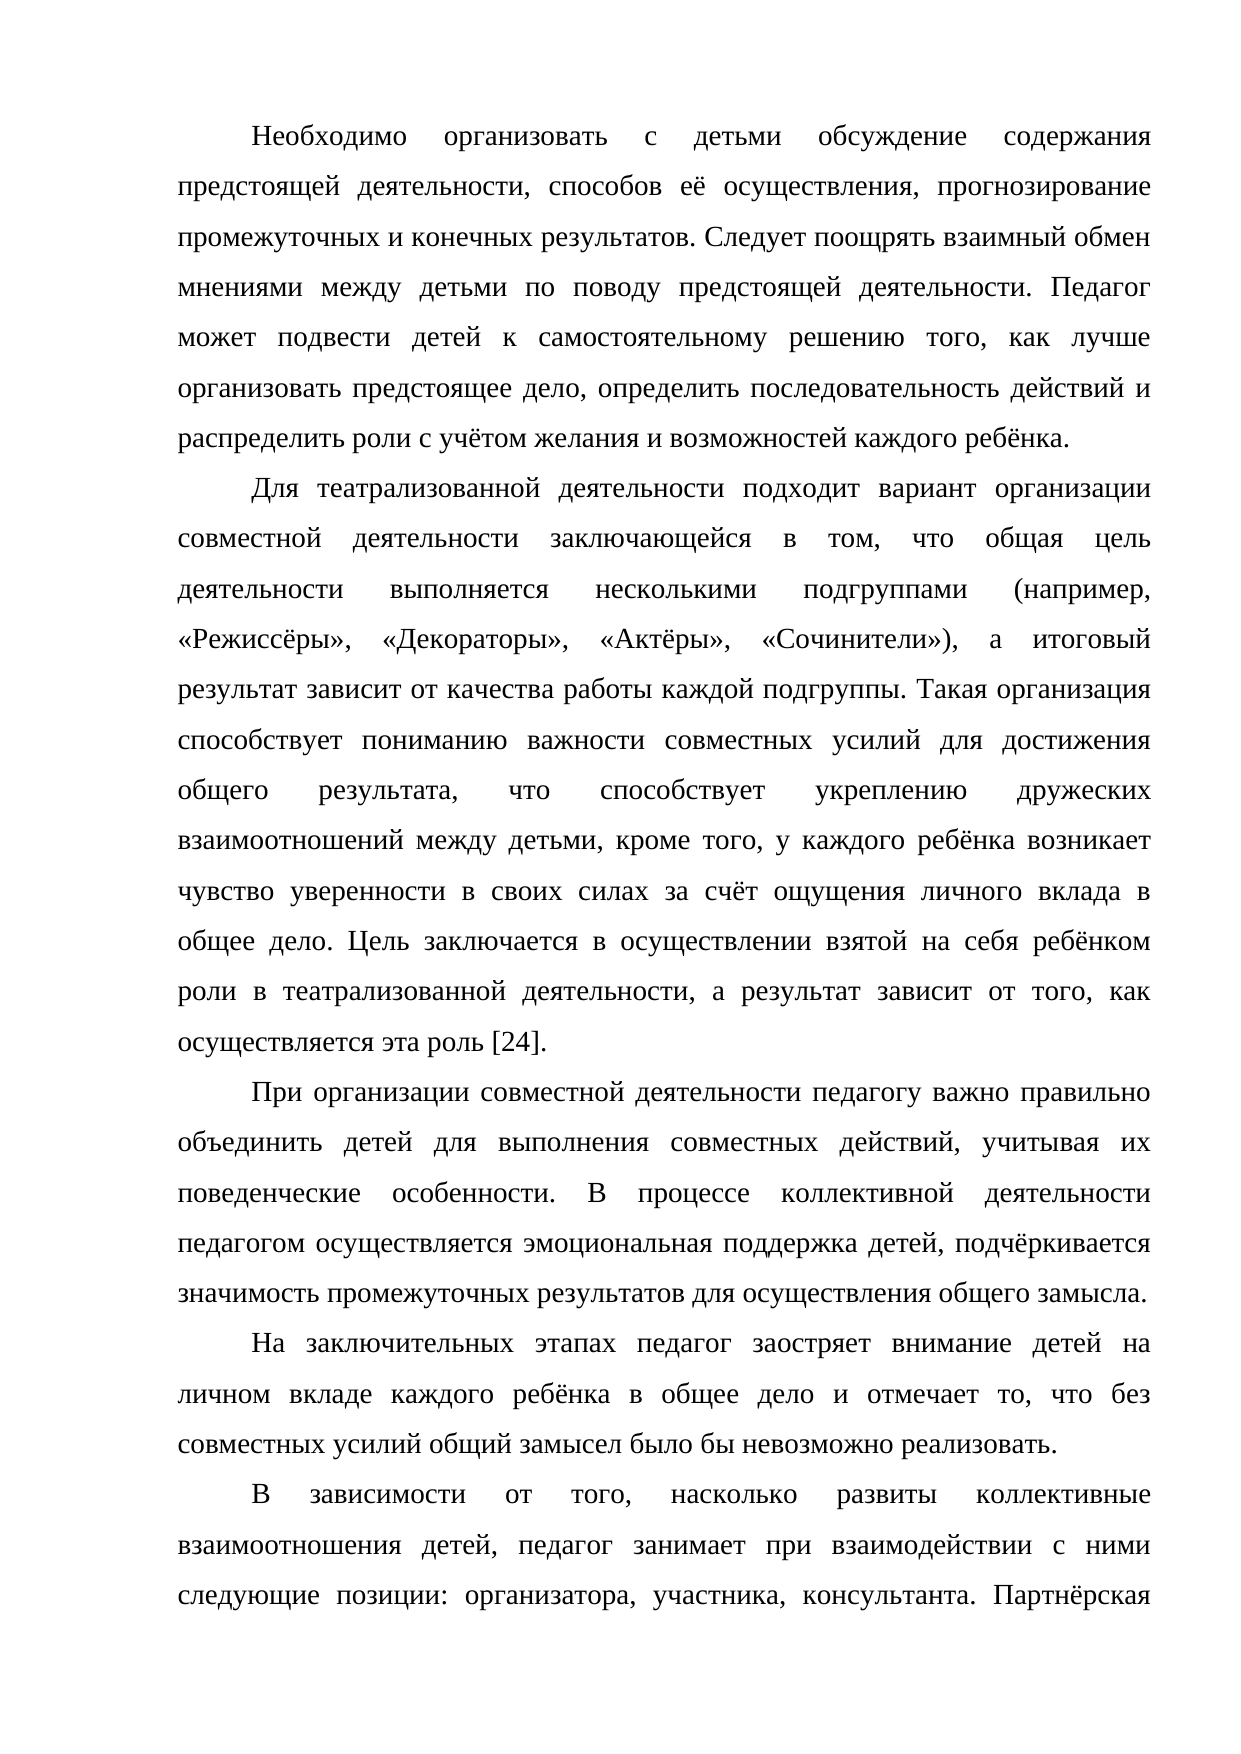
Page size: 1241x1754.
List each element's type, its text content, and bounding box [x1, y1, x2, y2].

text На заключительных этапах педагог заостряет внимание детей на личном вкладе каждого ребёнка в общее дело и отмечает то, что без совместных усилий общий замысел было бы невозможно реализовать. [177, 1326, 1152, 1460]
text Для театрализованной деятельности подходит вариант организации совместной деятельности заключающейся в том, что общая цель деятельности выполняется несколькими подгруппами (например, «Режиссёры», «Декораторы», «Актёры», «Сочинители»), а итоговый результат зависит от качества работы каждой подгруппы. Такая организация способствует пониманию важности совместных усилий для достижения общего результата, что способствует укреплению дружеских взаимоотношений между детьми, кроме того, у каждого ребёнка возникает чувство уверенности в своих силах за счёт ощущения личного вклада в общее дело. Цель заключается в осуществлении взятой на себя ребёнком роли в театрализованной деятельности, а результат зависит от того, как осуществляется эта роль [24]. [177, 470, 1152, 1057]
text При организации совместной деятельности педагогу важно правильно объединить детей для выполнения совместных действий, учитывая их поведенческие особенности. В процессе коллективной деятельности педагогом осуществляется эмоциональная поддержка детей, подчёркивается значимость промежуточных результатов для осуществления общего замысла. [177, 1074, 1152, 1309]
text Необходимо организовать с детьми обсуждение содержания предстоящей деятельности, способов её осуществления, прогнозирование промежуточных и конечных результатов. Следует поощрять взаимный обмен мнениями между детьми по поводу предстоящей деятельности. Педагог может подвести детей к самостоятельному решению того, как лучше организовать предстоящее дело, определить последовательность действий и распределить роли с учётом желания и возможностей каждого ребёнка. [177, 118, 1152, 453]
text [177, 1477, 1152, 1611]
